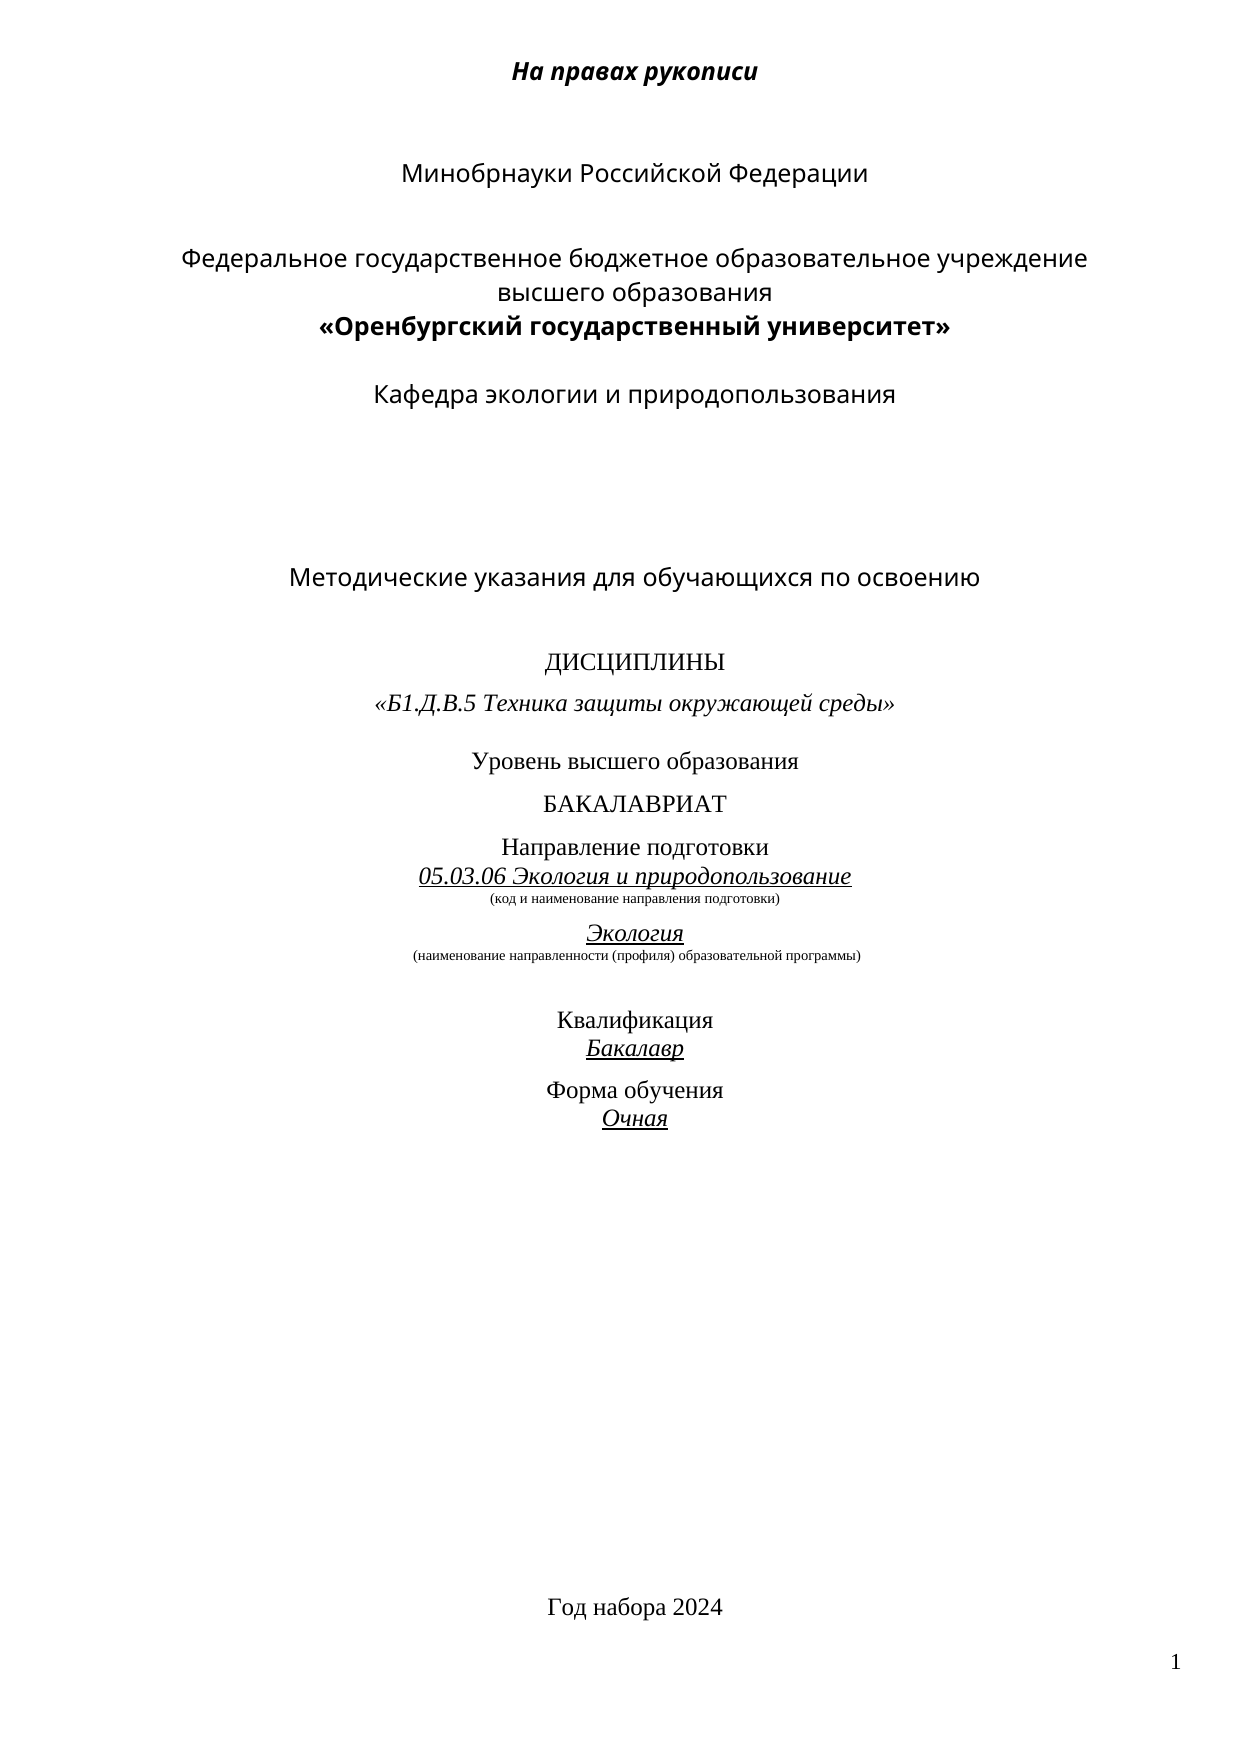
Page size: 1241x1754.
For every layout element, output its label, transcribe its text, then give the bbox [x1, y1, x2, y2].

text БАКАЛАВРИАТ [88, 789, 1181, 818]
text (наименование направленности (профиля) образовательной программы) [88, 947, 1181, 976]
text Очная [88, 1103, 1181, 1132]
text На правах рукописи [88, 53, 1181, 87]
text (код и наименование направления подготовки) [88, 890, 1181, 918]
text Год набора 2024 [88, 1592, 1181, 1621]
text Федеральное государственное бюджетное образовательное учреждение [88, 240, 1181, 274]
text Кафедра экологии и природопользования [88, 377, 1181, 411]
text высшего образования [88, 274, 1181, 308]
text Квалификация [88, 1005, 1181, 1033]
text Минобрнауки Российской Федерации [88, 155, 1181, 189]
text «Оренбургский государственный университет» [88, 308, 1181, 342]
text Экология [88, 918, 1181, 947]
text Уровень высшего образования [88, 746, 1181, 775]
text Направление подготовки [88, 832, 1181, 861]
text ДИСЦИПЛИНЫ [88, 647, 1181, 676]
text «Б1.Д.В.5 Техника защиты окружающей среды» [88, 688, 1181, 717]
text Форма обучения [88, 1075, 1181, 1103]
text Методические указания для обучающихся по освоению [88, 559, 1181, 593]
text Бакалавр [88, 1033, 1181, 1062]
text 05.03.06 Экология и природопользование [88, 861, 1181, 890]
